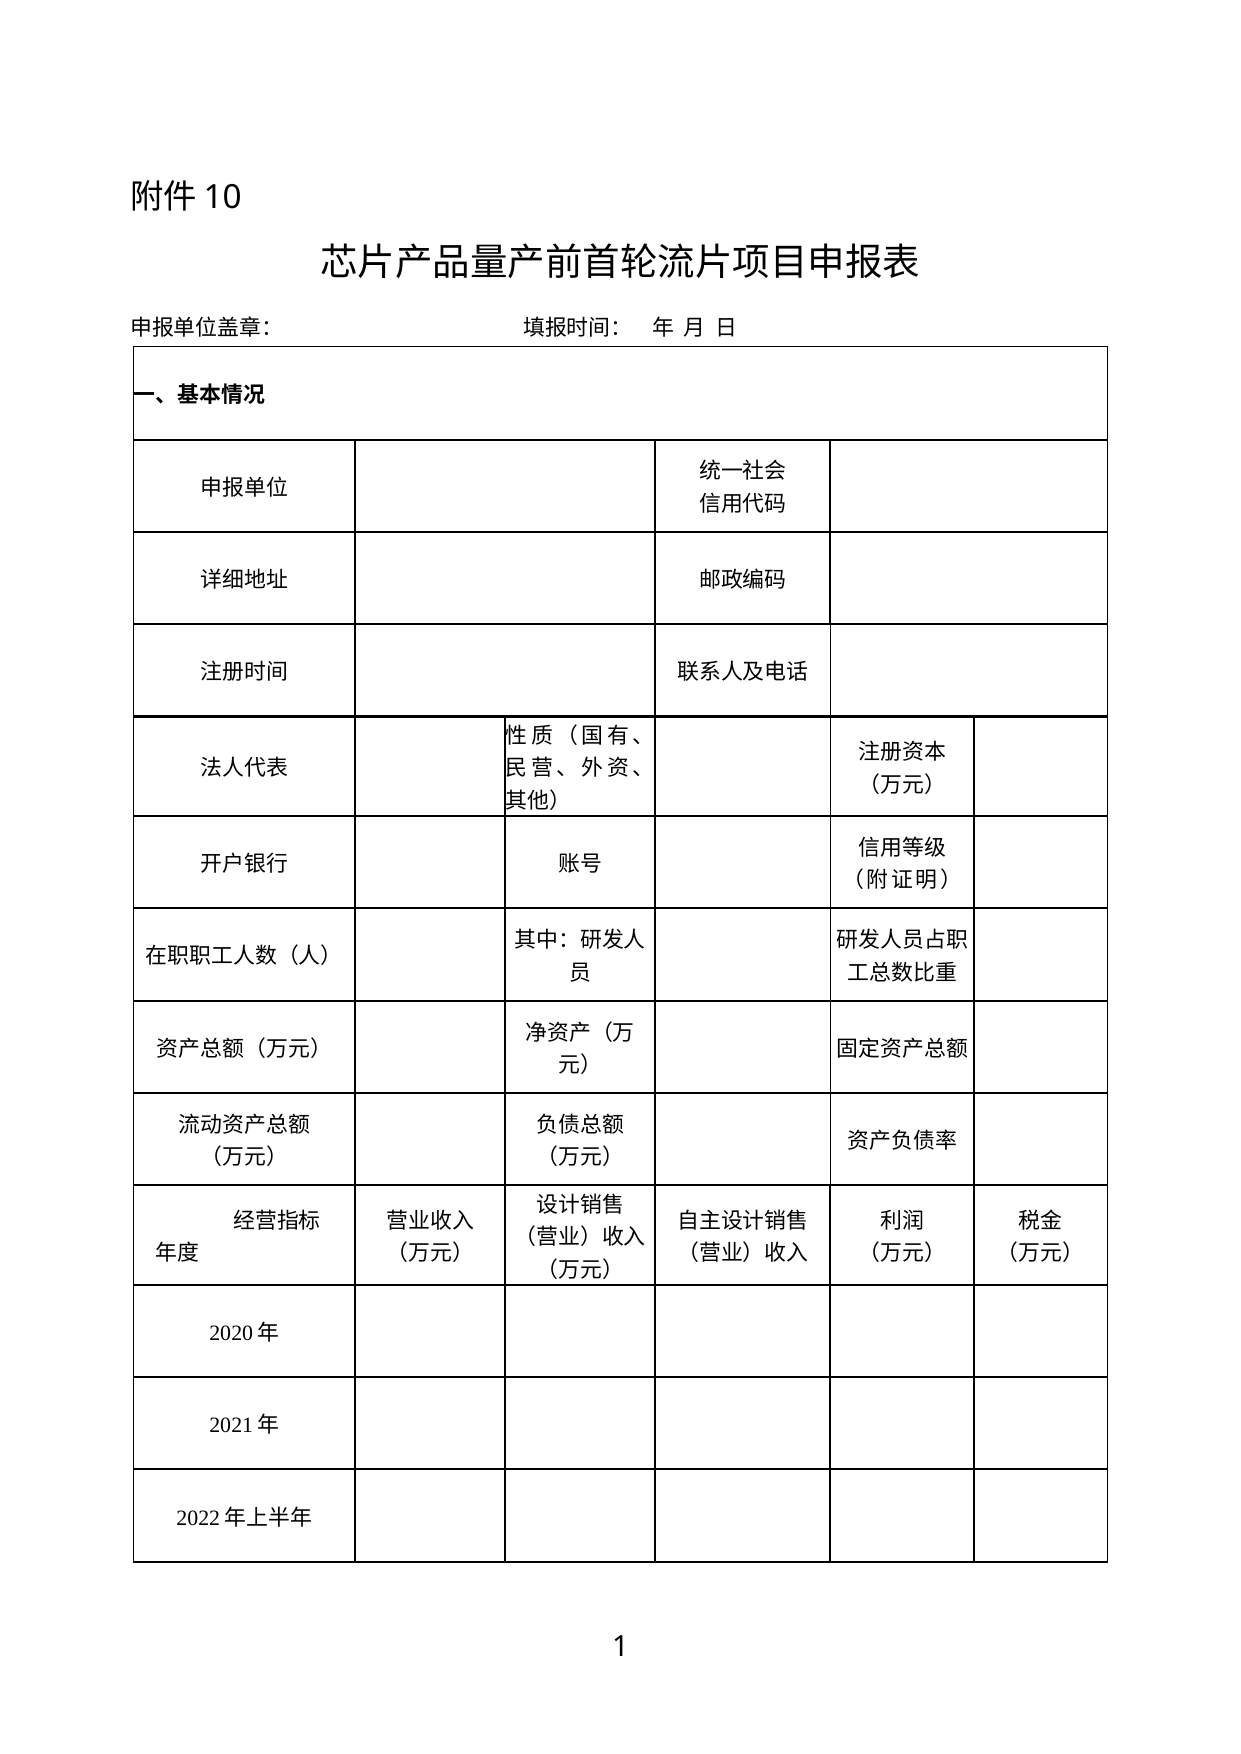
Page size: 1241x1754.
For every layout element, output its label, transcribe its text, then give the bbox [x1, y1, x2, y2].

table_cell [831, 1470, 973, 1561]
table_cell 2020年 [134, 1286, 354, 1376]
table_header 一、基本情况 [134, 347, 1107, 438]
table_cell [356, 1002, 504, 1092]
table_cell [975, 1378, 1107, 1468]
text 芯片产品量产前首轮流片项目申报表 [130, 227, 1110, 292]
table_cell [831, 625, 1107, 715]
table_cell 详细地址 [134, 533, 354, 623]
table_cell 其中：研发人员 [506, 909, 654, 999]
table_cell 税金 （万元） [975, 1186, 1107, 1284]
table_cell 经营指标 年度 [134, 1186, 354, 1284]
table_cell [975, 1002, 1107, 1092]
table_cell 2022年上半年 [134, 1470, 354, 1561]
table_cell 注册时间 [134, 625, 354, 715]
table_cell 在职职工人数（人） [134, 909, 354, 999]
table_cell 信用等级 （附证明） [831, 817, 973, 907]
table_cell 联系人及电话 [656, 625, 830, 715]
table_cell 开户银行 [134, 817, 354, 907]
table_cell [506, 1470, 654, 1561]
table_cell [831, 1286, 973, 1376]
text 附件10 [130, 162, 1110, 227]
table_cell [356, 817, 504, 907]
table_cell [975, 817, 1107, 907]
table_cell [356, 1286, 504, 1376]
table_cell [356, 718, 504, 815]
table_cell [356, 1094, 504, 1184]
table_cell 法人代表 [134, 718, 354, 815]
table_cell 注册资本 （万元） [831, 718, 973, 815]
table_cell [975, 909, 1107, 999]
text 申报单位盖章： 填报时间： 年 月 日 [130, 292, 1110, 346]
table_cell 固定资产总额 [831, 1002, 973, 1092]
table_cell [656, 1470, 829, 1561]
table_cell 自主设计销售 （营业）收入 [656, 1186, 829, 1284]
table_cell [506, 1378, 654, 1468]
table_cell [831, 533, 1107, 623]
table_cell [656, 718, 830, 815]
table_cell [356, 533, 654, 623]
table_cell 性质（国有、民营、外资、其他） [506, 718, 654, 815]
table_cell 设计销售 （营业）收入（万元） [506, 1186, 654, 1284]
table_cell [656, 817, 830, 907]
table_cell [975, 718, 1107, 815]
table_cell [656, 1094, 830, 1184]
table_cell 资产负债率 [831, 1094, 973, 1184]
table_cell [356, 1470, 504, 1561]
table_cell [356, 1378, 504, 1468]
table_cell [356, 909, 504, 999]
table_cell [656, 909, 830, 999]
table_cell 营业收入 （万元） [356, 1186, 504, 1284]
table_cell [506, 1286, 654, 1376]
table_cell [975, 1470, 1107, 1561]
table_cell 账号 [506, 817, 654, 907]
table_cell [356, 441, 654, 531]
table_cell [656, 1286, 829, 1376]
table_cell 研发人员占职工总数比重 [831, 909, 973, 999]
table_cell [975, 1094, 1107, 1184]
table_cell 负债总额 （万元） [506, 1094, 654, 1184]
table_cell 申报单位 [134, 441, 354, 531]
table_cell 邮政编码 [656, 533, 829, 623]
table_cell 统一社会 信用代码 [656, 441, 829, 531]
table_cell [831, 1378, 973, 1468]
table_cell [831, 441, 1107, 531]
table_cell [656, 1378, 829, 1468]
table_cell [975, 1286, 1107, 1376]
table_cell 流动资产总额 （万元） [134, 1094, 354, 1184]
table_cell [656, 1002, 830, 1092]
table_cell 利润 （万元） [831, 1186, 973, 1284]
table_cell 2021年 [134, 1378, 354, 1468]
table_cell 净资产（万元） [506, 1002, 654, 1092]
table_cell 资产总额（万元） [134, 1002, 354, 1092]
table_cell [356, 625, 654, 715]
